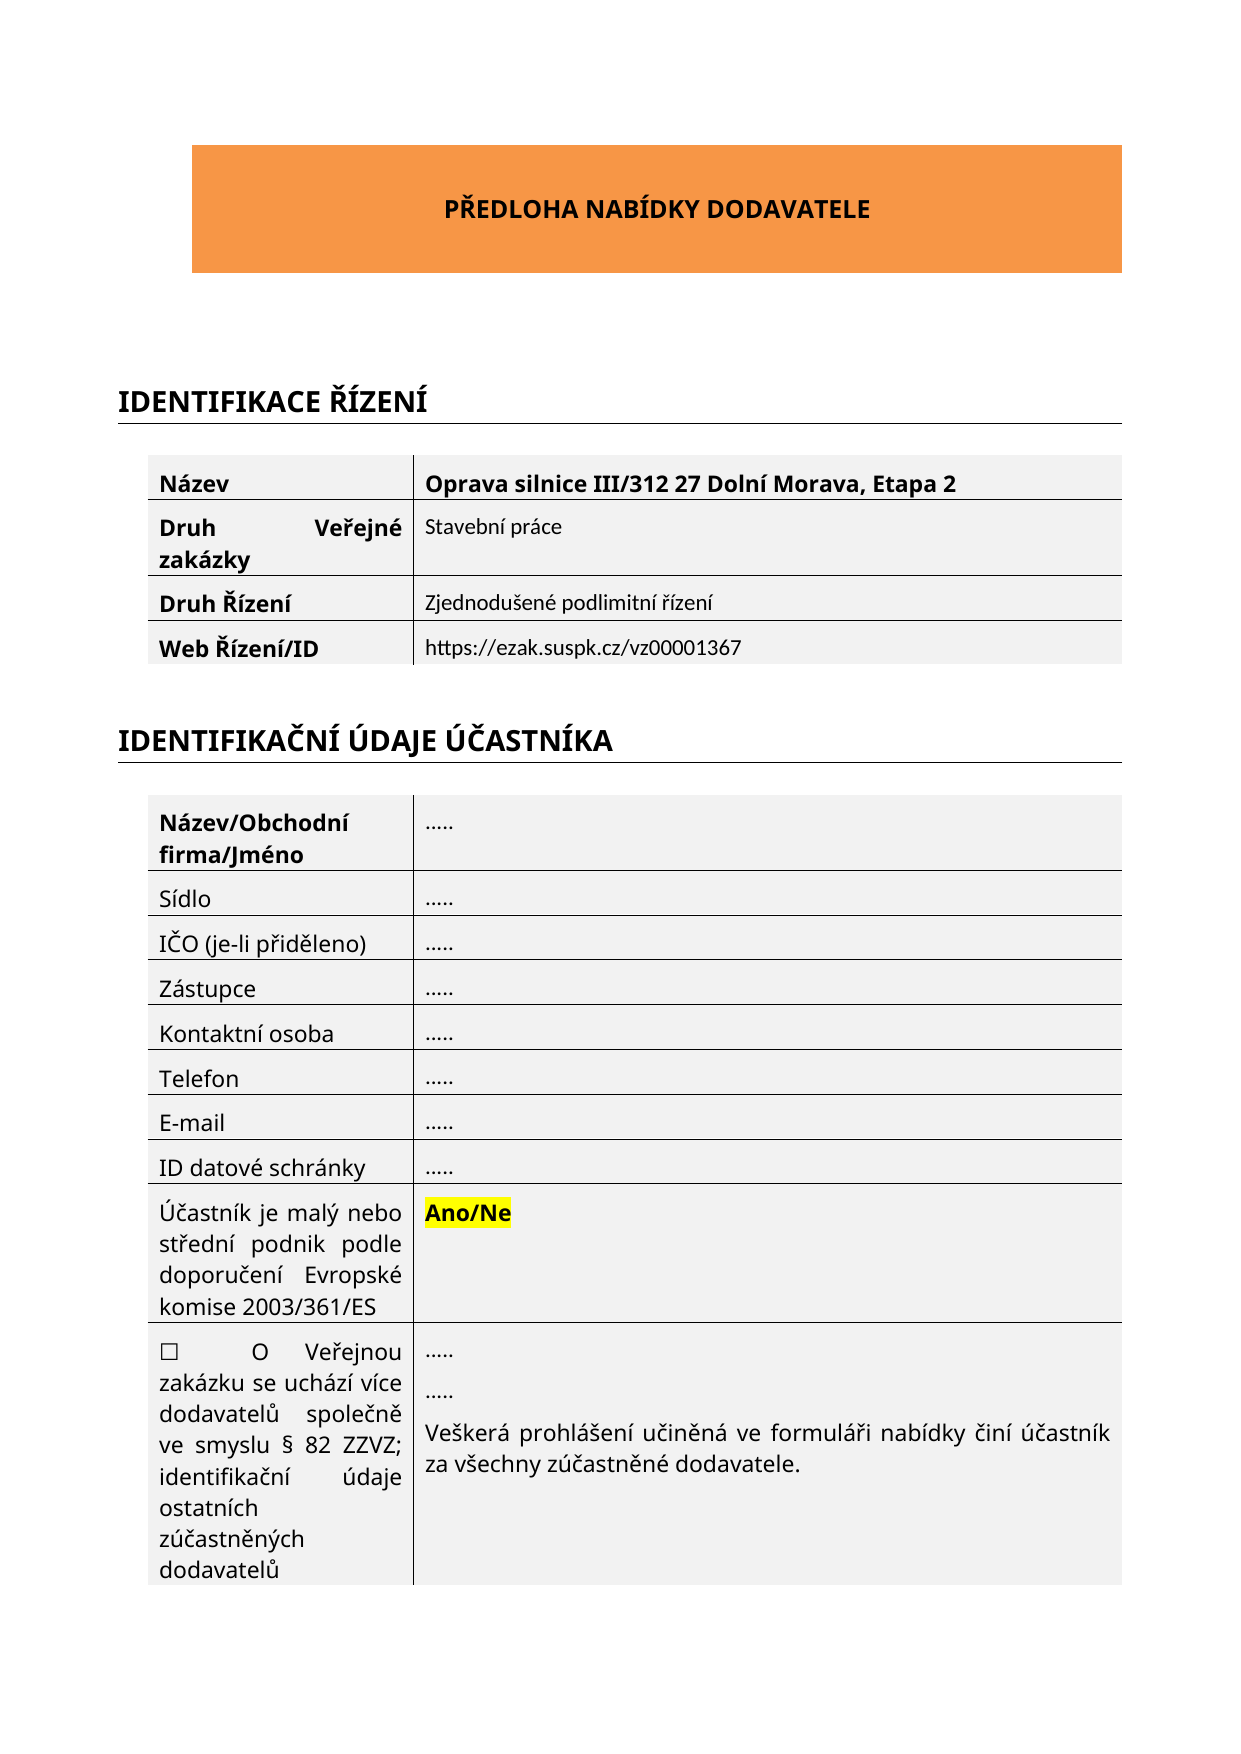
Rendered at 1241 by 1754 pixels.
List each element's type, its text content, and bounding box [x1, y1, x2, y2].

table_header Název [148, 455, 413, 499]
text PŘEDLOHA NABÍDKY DODAVATELE [192, 192, 1122, 226]
table_header Oprava silnice III/312 27 Dolní Morava, Etapa 2 [414, 455, 1122, 499]
table_cell Ano/Ne [414, 1184, 1122, 1322]
list IDENTIFIKAČNÍ ÚDAJE Účastníka [118, 721, 1122, 762]
table_cell Účastník je malý nebo střední podnik podle doporučení Evropské komise 2003/361/ES [148, 1184, 413, 1322]
table_cell Veškerá prohlášení učiněná ve formuláři nabídky činí účastník za všechny zúčastněné dodavatele. [414, 1323, 1122, 1585]
table_cell Druh Veřejné zakázky [148, 500, 413, 575]
table_cell Telefon [148, 1050, 413, 1094]
table_cell E-mail [148, 1095, 413, 1138]
table_cell IČO (je-li přiděleno) [148, 916, 413, 959]
table_cell Web Řízení/ID [148, 621, 413, 664]
table_cell Zástupce [148, 960, 413, 1004]
list IDENTIFIKACE ŘÍZENÍ [118, 381, 1122, 423]
table_cell Druh Řízení [148, 576, 413, 620]
table_cell O Veřejnou zakázku se uchází více dodavatelů společně ve smyslu § 82 ZZVZ; identifikační údaje ostatních zúčastněných dodavatelů [148, 1323, 413, 1585]
table_header Název/Obchodní firma/Jméno [148, 795, 413, 870]
table_cell Kontaktní osoba [148, 1005, 413, 1049]
table_cell Sídlo [148, 871, 413, 914]
table_cell ID datové schránky [148, 1140, 413, 1183]
